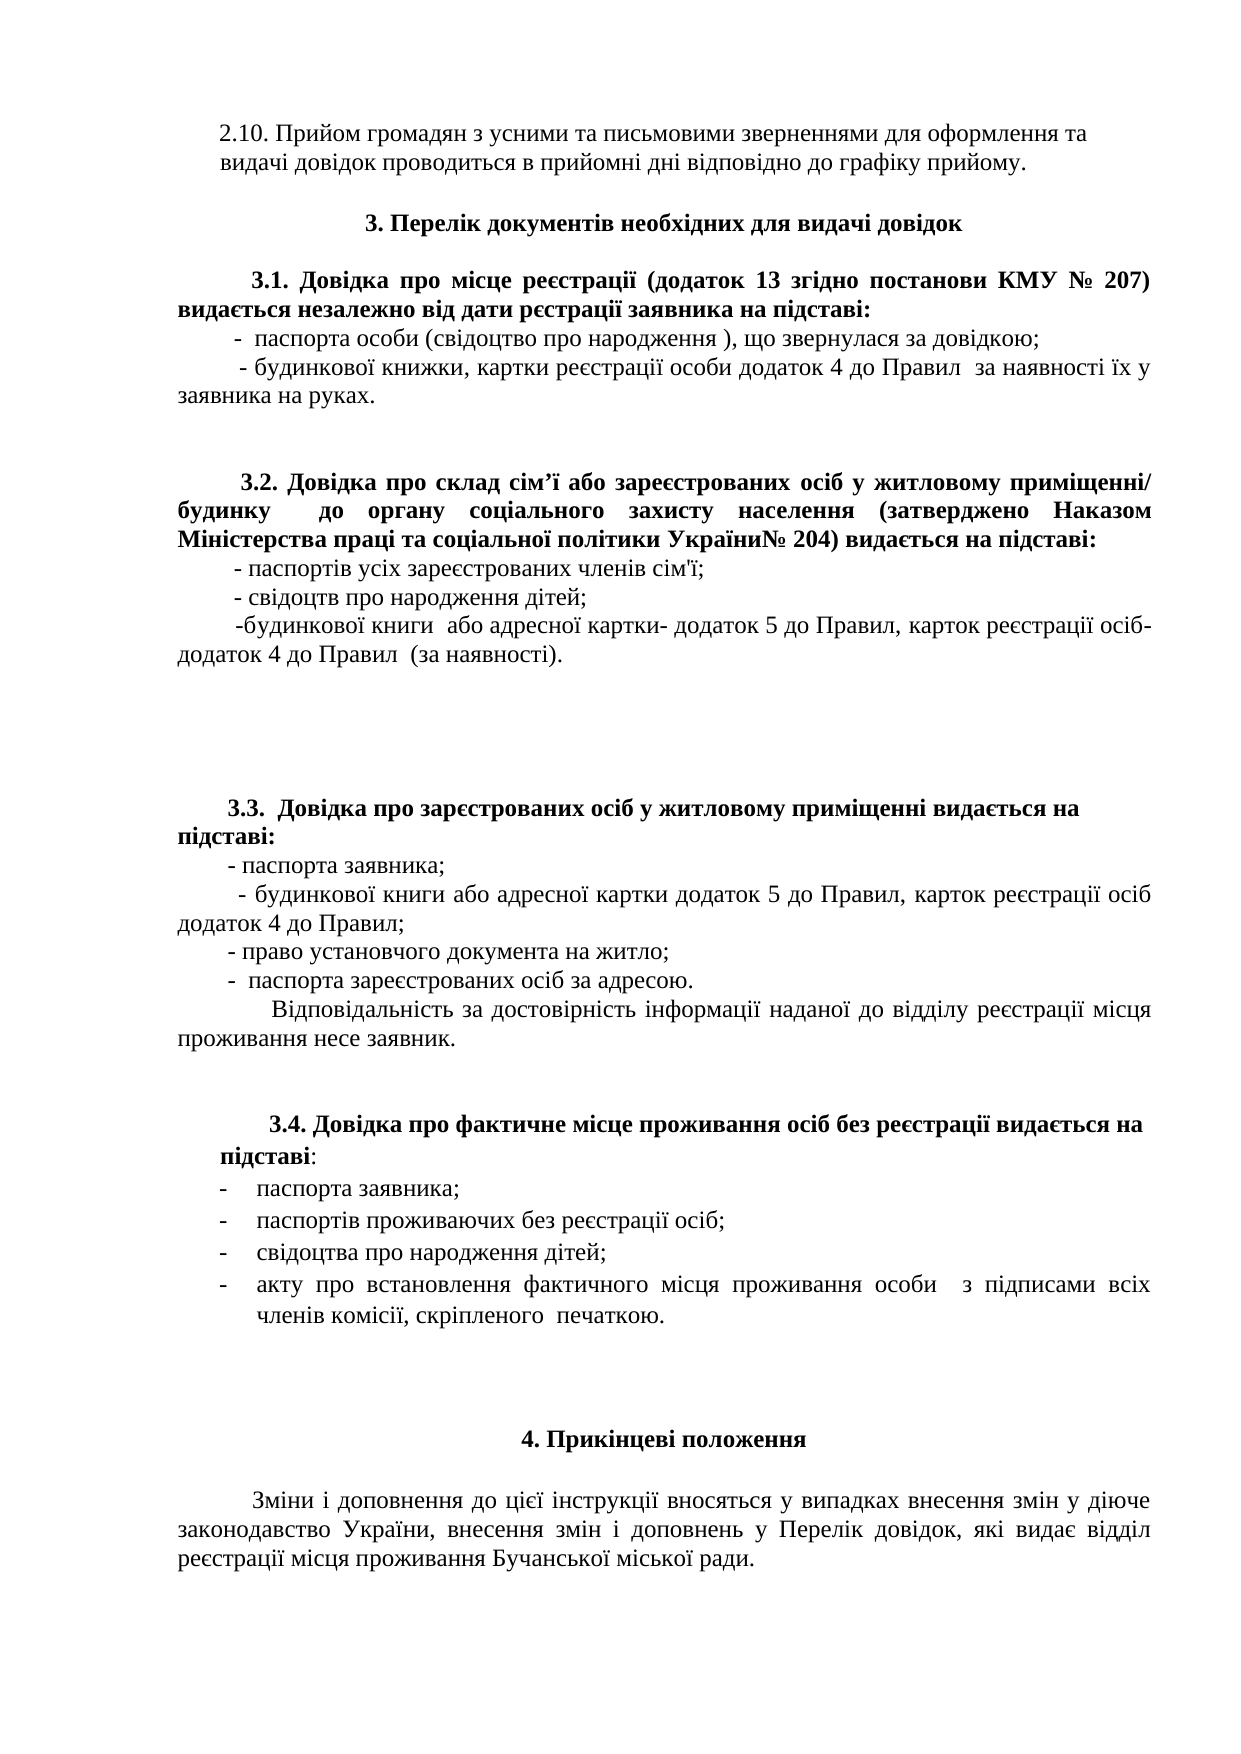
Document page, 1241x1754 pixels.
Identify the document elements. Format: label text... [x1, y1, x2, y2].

text - право установчого документа на житло; [177, 936, 1152, 965]
text - будинкової книжки, картки реєстрації особи додаток 4 до Правил за наявності їх у заявника на руках. [177, 352, 1152, 409]
text 3.4. Довідка про фактичне місце проживання осіб без реєстрації видається на підставі: [219, 1109, 1152, 1169]
text 3. Перелік документів необхідних для видачі довідок [176, 208, 1152, 237]
text Відповідальність за достовірність інформації наданої до відділу реєстрації місця проживання несе заявник. [177, 994, 1152, 1051]
text - паспорта заявника; [177, 850, 1152, 879]
text 2.10. Прийом громадян з усними та письмовими зверненнями для оформлення та видачі довідок проводиться в прийомні дні відповідно до графіку прийому. [219, 118, 1152, 176]
text 3.3. Довідка про зарєстрованих осіб у житловому приміщенні видається на підставі: [177, 793, 1152, 850]
list свідоцтва про народження дітей; [219, 1237, 1152, 1266]
list акту про встановлення фактичного місця проживання особи з підписами всіх членів комісії, скріпленого печаткою. [219, 1269, 1152, 1329]
text 3.2. Довідка про склад сім’ї або зареєстрованих осіб у житловому приміщенні/ будинку до органу соціального захисту населення (затверджено Наказом Міністерства праці та соціальної політики України№ 204) видається на підставі: [177, 467, 1152, 553]
list паспорта заявника; [219, 1173, 1152, 1202]
list паспортів проживаючих без реєстрації осіб; [219, 1205, 1152, 1234]
text -будинкової книги або адресної картки- додаток 5 до Правил, карток реєстрації осіб- додаток 4 до Правил (за наявності). [177, 611, 1152, 668]
text - свідоцтв про народження дітей; [177, 582, 1152, 611]
text Зміни і доповнення до цієї інструкції вносяться у випадках внесення змін у діюче законодавство України, внесення змін і доповнень у Перелік довідок, які видає відділ реєстрації місця проживання Бучанської міської ради. [176, 1485, 1152, 1571]
subtitle 4. Прикінцеві положення [176, 1424, 1152, 1453]
text - паспортів усіх зареєстрованих членів сім'ї; [177, 553, 1152, 582]
text - будинкової книги або адресної картки додаток 5 до Правил, карток реєстрації осіб додаток 4 до Правил; [177, 879, 1152, 936]
text 3.1. Довідка про місце реєстрації (додаток 13 згідно постанови КМУ № 207) видається незалежно від дати рєстрації заявника на підставі: [176, 266, 1152, 323]
text - паспорта зареєстрованих осіб за адресою. [177, 965, 1152, 994]
text - паспорта особи (свідоцтво про народження ), що звернулася за довідкою; [177, 323, 1152, 352]
